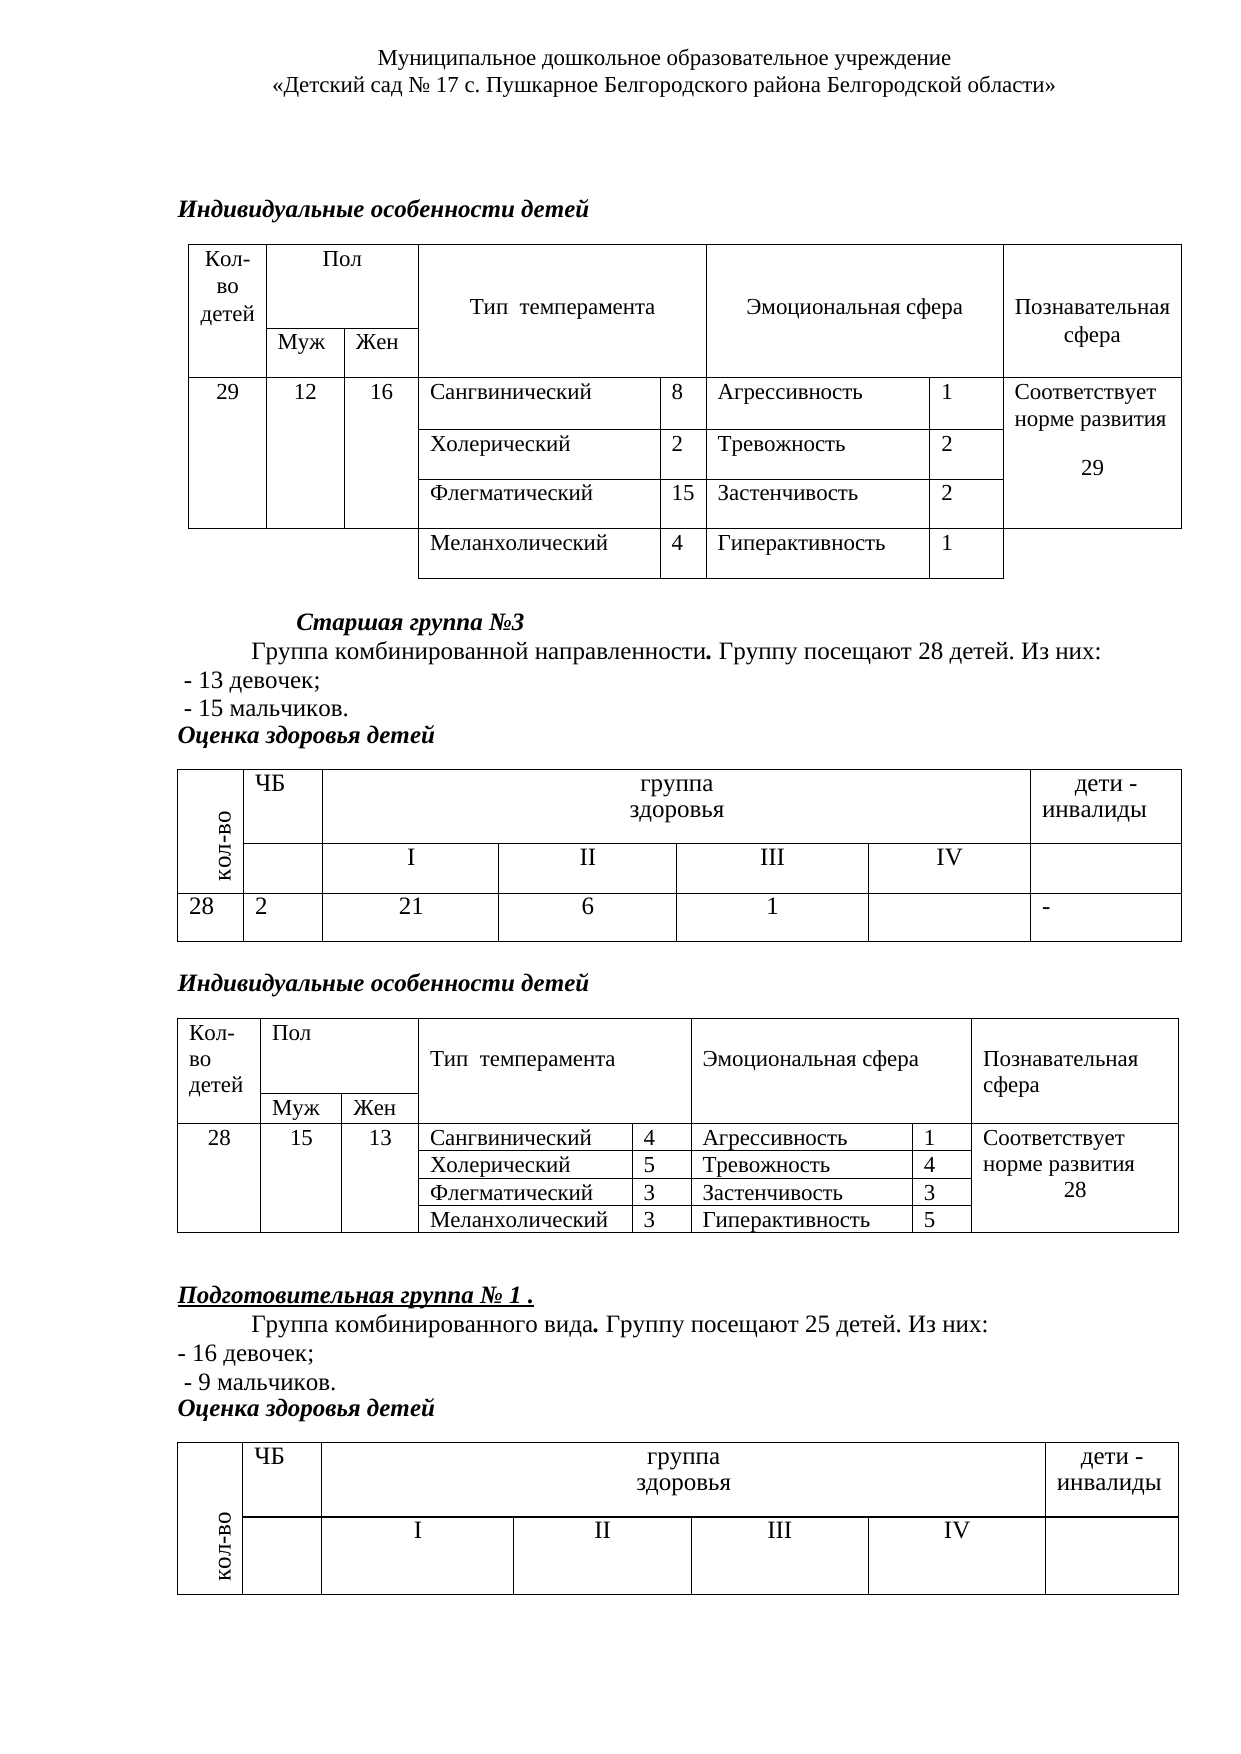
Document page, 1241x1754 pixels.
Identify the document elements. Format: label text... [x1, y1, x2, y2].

table_header группа здоровья [323, 770, 1030, 843]
table_cell III [677, 844, 868, 893]
table_header кол-во детей [178, 1443, 242, 1593]
table_cell I [323, 844, 498, 893]
table_cell I [322, 1518, 513, 1593]
table_header Эмоциональная сфера [692, 1019, 971, 1123]
table_cell Застенчивость [692, 1179, 912, 1205]
text - 15 мальчиков. [177, 693, 1152, 722]
table_header дети - инвалиды [1046, 1443, 1178, 1516]
table_cell Флегматический [419, 480, 660, 528]
table_cell Тревожность [692, 1151, 912, 1177]
table_cell 1 [930, 378, 1003, 429]
table_cell Муж [267, 329, 344, 377]
table_cell 13 [342, 1124, 418, 1232]
table_cell Жен [342, 1094, 418, 1123]
text Подготовительная группа № 1 . [177, 1280, 1152, 1309]
table_cell Сангвинический [419, 378, 660, 429]
table_cell Меланхолический [419, 529, 660, 577]
table_cell Агрессивность [707, 378, 929, 429]
table_cell 15 [261, 1124, 341, 1232]
text - 9 мальчиков. [177, 1367, 1152, 1395]
table_header Тип темперамента [419, 245, 706, 377]
table_cell Холерический [419, 430, 660, 478]
table_cell Соответствует норме развития 28 [972, 1124, 1178, 1232]
table_cell 3 [913, 1179, 971, 1205]
table_cell 1 [677, 894, 868, 941]
table_cell 15 [661, 480, 706, 528]
table_header Познавательная сфера [972, 1019, 1178, 1123]
table_cell 5 [913, 1206, 971, 1232]
table_cell IV [869, 1518, 1045, 1593]
text Индивидуальные особенности детей [177, 197, 1152, 223]
table_cell - [1031, 894, 1181, 941]
table_cell 2 [930, 430, 1003, 478]
table_cell 29 [189, 378, 266, 528]
table_cell [1031, 844, 1181, 893]
table_cell Муж [261, 1094, 341, 1123]
table_cell 28 [178, 894, 243, 941]
table_header Эмоциональная сфера [707, 245, 1003, 377]
table_header группа здоровья [322, 1443, 1045, 1516]
table_cell 3 [633, 1206, 691, 1232]
text Индивидуальные особенности детей [177, 971, 1152, 997]
table_cell 12 [267, 378, 344, 528]
table_cell Сангвинический [419, 1124, 632, 1150]
table_cell 2 [930, 480, 1003, 528]
table_cell [243, 1518, 321, 1593]
table_header Тип темперамента [419, 1019, 691, 1123]
table_cell II [514, 1518, 691, 1593]
text Группа комбинированного вида. Группу посещают 25 детей. Из них: [177, 1309, 1152, 1338]
table_cell 1 [913, 1124, 971, 1150]
table_cell 5 [633, 1151, 691, 1177]
table_header Пол [267, 245, 418, 327]
table_cell Гиперактивность [707, 529, 929, 577]
table_header Кол-во детей [189, 245, 266, 377]
text Оценка здоровья детей [177, 722, 1152, 748]
table_cell 28 [178, 1124, 260, 1232]
table_cell 1 [930, 529, 1003, 577]
text Старшая группа №3 [177, 607, 1152, 636]
table_cell 16 [345, 378, 418, 528]
table_cell [1046, 1518, 1178, 1593]
table_cell [869, 894, 1030, 941]
table_cell 4 [661, 529, 706, 577]
table_header дети - инвалиды [1031, 770, 1181, 843]
text - 16 девочек; [177, 1338, 1152, 1367]
table_cell Агрессивность [692, 1124, 912, 1150]
table_header Пол [261, 1019, 418, 1093]
table_cell 3 [633, 1179, 691, 1205]
table_cell [244, 844, 322, 893]
text Оценка здоровья детей [177, 1395, 1152, 1421]
table_header кол-во детей [178, 770, 243, 893]
table_header ЧБ [243, 1443, 321, 1516]
table_cell 8 [661, 378, 706, 429]
table_cell IV [869, 844, 1030, 893]
table_cell Застенчивость [707, 480, 929, 528]
table_cell Жен [345, 329, 418, 377]
table_cell 21 [323, 894, 498, 941]
table_cell III [692, 1518, 868, 1593]
text - 13 девочек; [177, 665, 1152, 693]
table_header Познавательная сфера [1004, 245, 1181, 377]
table_cell 6 [499, 894, 676, 941]
table_cell Соответствует норме развития 29 [1004, 378, 1181, 528]
table_cell 4 [633, 1124, 691, 1150]
table_cell II [499, 844, 676, 893]
table_header ЧБ [244, 770, 322, 843]
table_cell Меланхолический [419, 1206, 632, 1232]
table_cell Флегматический [419, 1179, 632, 1205]
table_cell 2 [661, 430, 706, 478]
table_cell Тревожность [707, 430, 929, 478]
table_header Кол-во детей [178, 1019, 260, 1123]
table_cell 2 [244, 894, 322, 941]
table_cell Гиперактивность [692, 1206, 912, 1232]
text Группа комбинированной направленности. Группу посещают 28 детей. Из них: [177, 636, 1152, 665]
table_cell Холерический [419, 1151, 632, 1177]
table_cell 4 [913, 1151, 971, 1177]
